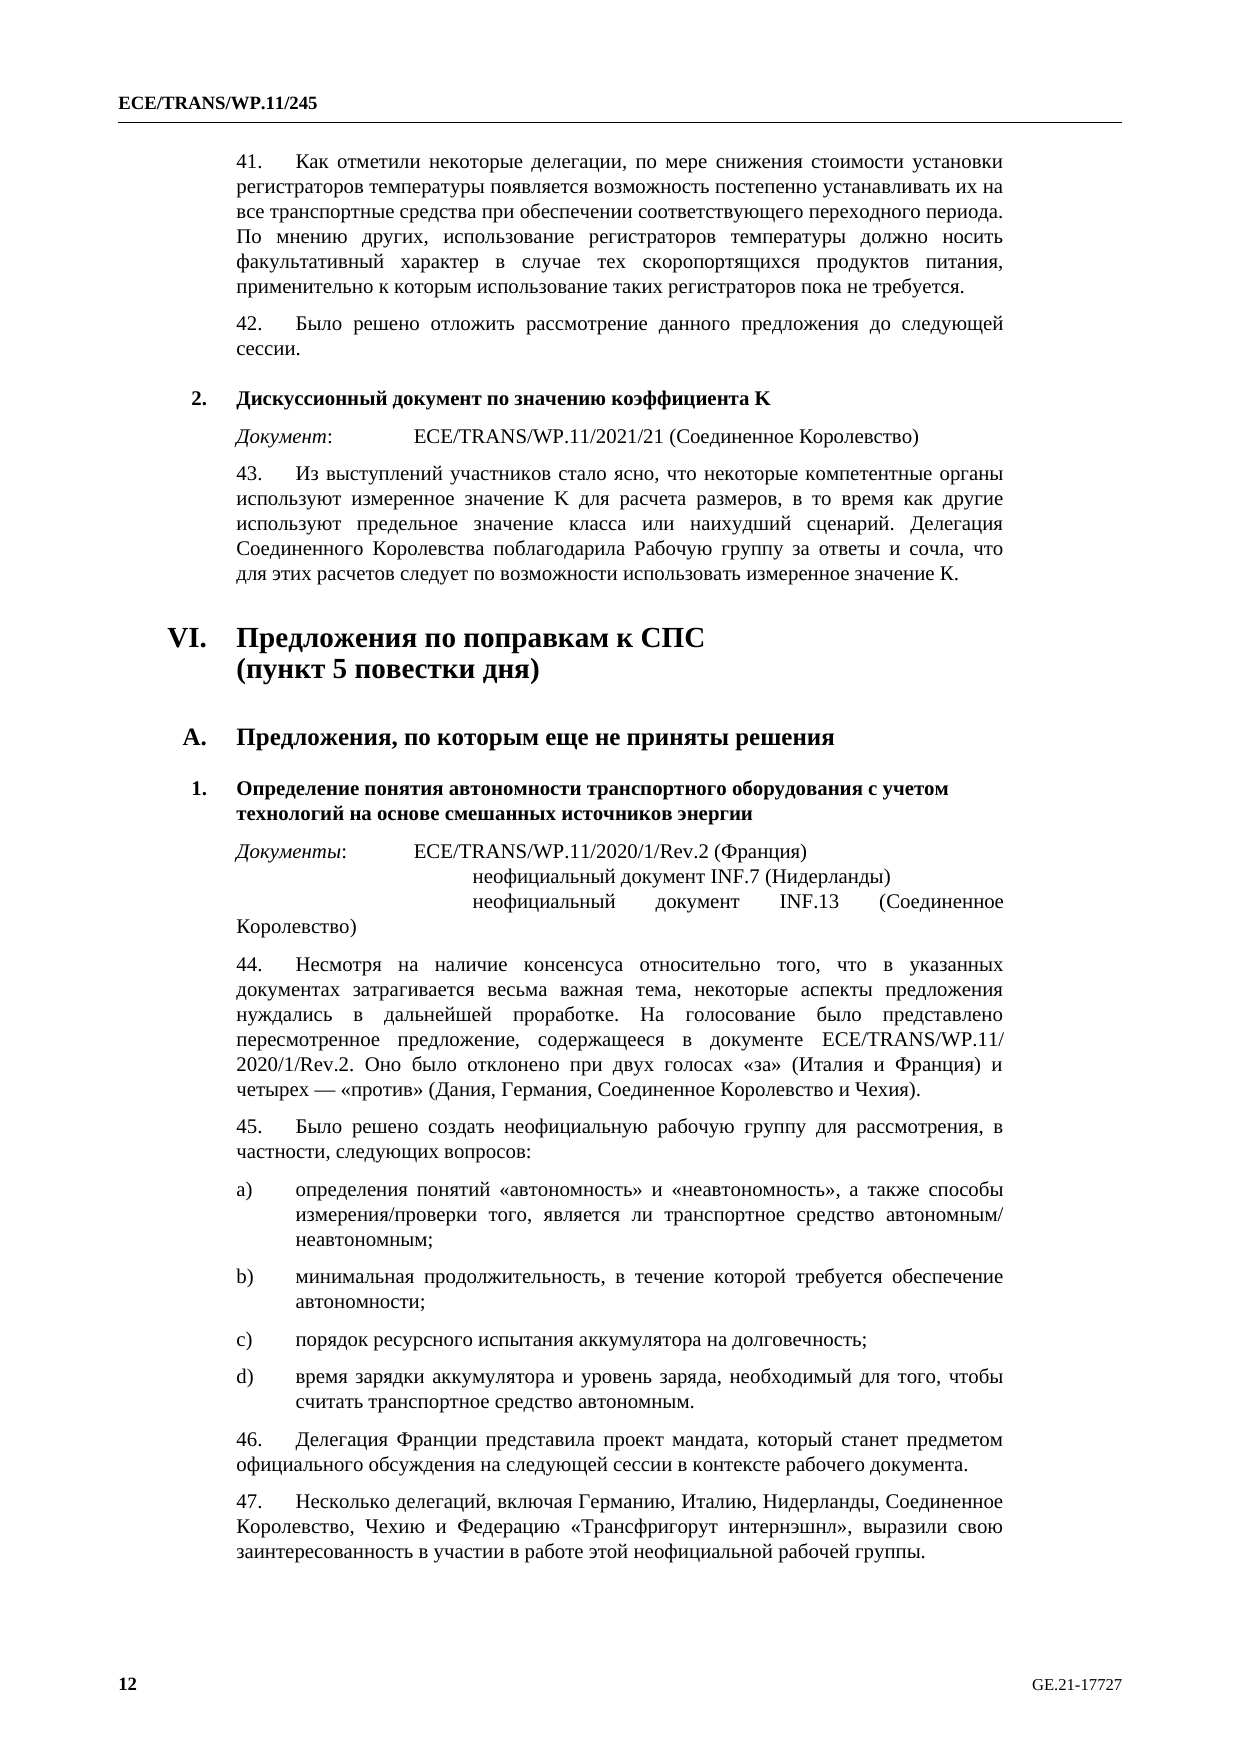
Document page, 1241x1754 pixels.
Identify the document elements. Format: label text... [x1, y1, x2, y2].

text VI. Предложения по поправкам к СПС (пункт 5 повестки дня) [118, 623, 1004, 685]
text 43. Из выступлений участников стало ясно, что некоторые компетентные органы используют измеренное значение K для расчета размеров, в то время как другие используют предельное значение класса или наихудший сценарий. Делегация Соединенного Королевства поблагодарила Рабочую группу за ответы и сочла, что для этих расчетов следует по возможности использовать измеренное значение К. [236, 460, 1004, 585]
text неофициальный документ INF.7 (Нидерланды) [236, 863, 1004, 888]
text неофициальный документ INF.13 (Соединенное Королевство) [236, 888, 1004, 938]
text Документы: ECE/TRANS/WP.11/2020/1/Rev.2 (Франция) [236, 838, 1004, 863]
text 44. Несмотря на наличие консенсуса относительно того, что в указанных документах затрагивается весьма важная тема, некоторые аспекты предложения нуждались в дальнейшей проработке. На голосование было представлено пересмотренное предложение, содержащееся в документе ECE/TRANS/WP.11/ 2020/1/Rev.2. Оно было отклонено при двух голосах «за» (Италия и Франция) и четырех — «против» (Дания, Германия, Соединенное Королевство и Чехия). [236, 1026, 1004, 1101]
text 47. Несколько делегаций, включая Германию, Италию, Нидерланды, Соединенное Королевство, Чехию и Федерацию «Трансфригорут интернэшнл», выразили свою заинтересованность в участии в работе этой неофициальной рабочей группы. [236, 1538, 1004, 1563]
text 2. Дискуссионный документ по значению коэффициента K [118, 385, 1004, 410]
text 46. Делегация Франции представила проект мандата, который станет предметом официального обсуждения на следующей сессии в контексте рабочего документа. [236, 1426, 1004, 1476]
text c) порядок ресурсного испытания аккумулятора на долговечность; [236, 1326, 1004, 1351]
text a) определения понятий «автономность» и «неавтономность», а также способы измерения/проверки того, является ли транспортное средство автономным/ неавтономным; [236, 1176, 1004, 1251]
text Документ: ECE/TRANS/WP.11/2021/21 (Соединенное Королевство) [236, 423, 1004, 448]
text d) время зарядки аккумулятора и уровень заряда, необходимый для того, чтобы считать транспортное средство автономным. [236, 1363, 1004, 1413]
text 1. Определение понятия автономности транспортного оборудования с учетом технологий на основе смешанных источников энергии [118, 776, 1004, 826]
text 47. Несколько делегаций, включая Германию, Италию, Нидерланды, Соединенное Королевство, Чехию и Федерацию «Трансфригорут интернэшнл», выразили свою заинтересованность в участии в работе этой неофициальной рабочей группы. [236, 1488, 1004, 1514]
text 42. Было решено отложить рассмотрение данного предложения до следующей сессии. [236, 310, 1004, 360]
text 45. Было решено создать неофициальную рабочую группу для рассмотрения, в частности, следующих вопросов: [236, 1113, 1004, 1163]
text A. Предложения, по которым еще не приняты решения [118, 723, 1004, 751]
text b) минимальная продолжительность, в течение которой требуется обеспечение автономности; [236, 1263, 1004, 1313]
